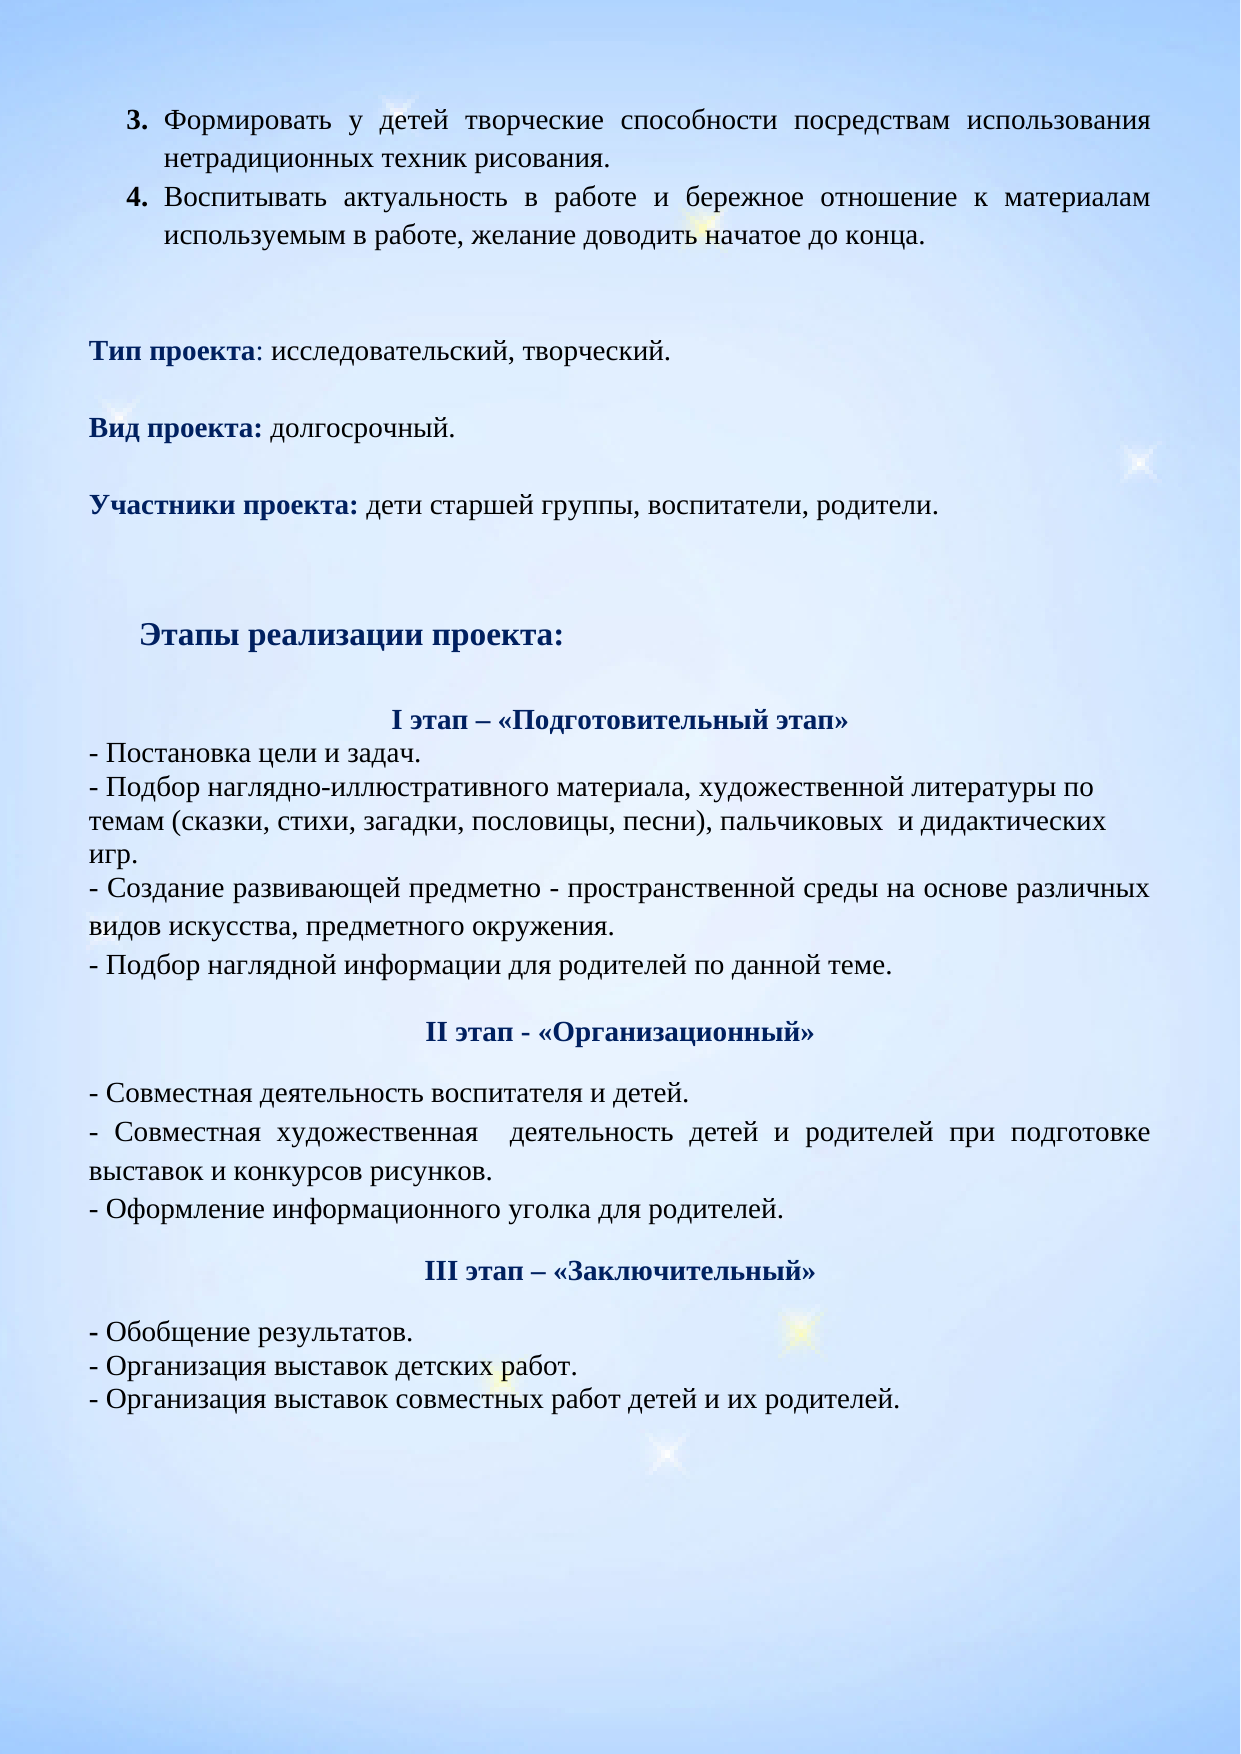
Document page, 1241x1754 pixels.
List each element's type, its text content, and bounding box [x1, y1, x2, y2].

text Тип проекта: исследовательский, творческий. [89, 333, 1152, 367]
text III этап – «Заключительный» [89, 1253, 1152, 1286]
text Вид проекта: долгосрочный. [89, 410, 1152, 444]
list Воспитывать актуальность в работе и бережное отношение к материалам используемым в работе, желание доводить начатое до конца. [126, 179, 1152, 251]
text Участники проекта: дети старшей группы, воспитатели, родители. [89, 487, 1152, 521]
picture [0, 0, 1241, 1754]
text - Организация выставок детских работ. [89, 1348, 1152, 1382]
text - Создание развивающей предметно - пространственной среды на основе различных видов искусства, предметного окружения. [89, 870, 1152, 942]
text - Организация выставок совместных работ детей и их родителей. [89, 1382, 1152, 1415]
text I этап – «Подготовительный этап» [89, 702, 1152, 736]
text - Совместная деятельность воспитателя и детей. [89, 1076, 1152, 1109]
list Формировать у детей творческие способности посредствам использования нетрадиционных техник рисования. [126, 102, 1152, 174]
text - Подбор наглядно-иллюстративного материала, художественной литературы по темам (сказки, стихи, загадки, пословицы, песни), пальчиковых и дидактических игр. [89, 769, 1152, 870]
text Этапы реализации проекта: [89, 614, 1152, 652]
text - Подбор наглядной информации для родителей по данной теме. [89, 947, 1152, 980]
text - Обобщение результатов. [89, 1314, 1152, 1348]
text II этап - «Организационный» [89, 1014, 1152, 1047]
text - Совместная художественная деятельность детей и родителей при подготовке выставок и конкурсов рисунков. [89, 1114, 1152, 1186]
text - Оформление информационного уголка для родителей. [89, 1191, 1152, 1225]
text - Постановка цели и задач. [89, 736, 1152, 769]
